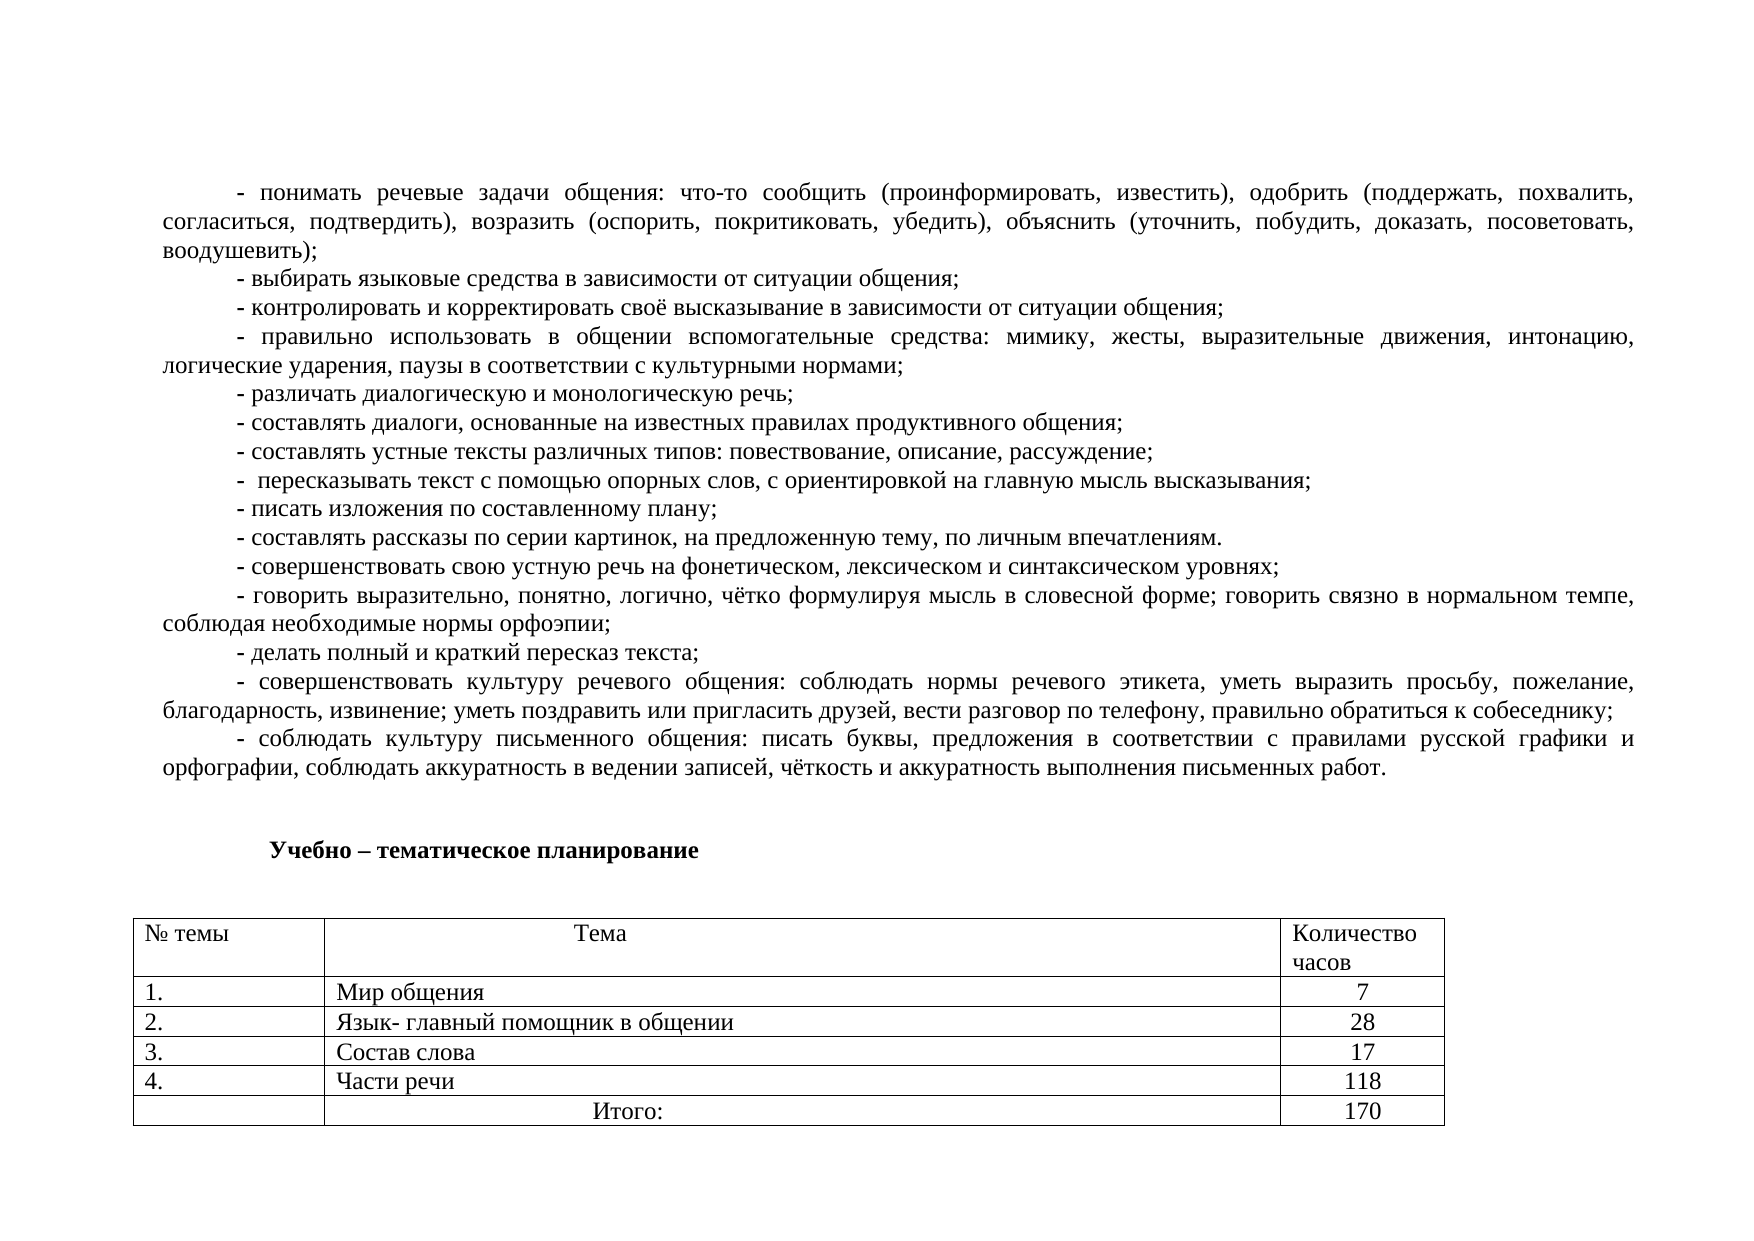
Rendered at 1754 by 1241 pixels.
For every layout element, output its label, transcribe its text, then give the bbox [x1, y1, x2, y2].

table_cell Язык- главный помощник в общении [325, 1007, 1280, 1036]
text - писать изложения по составленному плану; [162, 493, 1636, 522]
text - делать полный и краткий пересказ текста; [162, 637, 1636, 666]
table_cell Состав слова [325, 1037, 1280, 1065]
table_cell Части речи [325, 1066, 1280, 1095]
table_header Тема [325, 919, 1280, 976]
table_cell 7 [1281, 977, 1444, 1006]
table_cell Мир общения [325, 977, 1280, 1006]
text - контролировать и корректировать своё высказывание в зависимости от ситуации общения; [162, 292, 1636, 321]
table_header Количество часов [1281, 919, 1444, 976]
table_header № темы [134, 919, 324, 976]
text - различать диалогическую и монологическую речь; [162, 378, 1636, 407]
text - составлять диалоги, основанные на известных правилах продуктивного общения; [162, 407, 1636, 436]
table_cell [134, 1096, 324, 1125]
text - правильно использовать в общении вспомогательные средства: мимику, жесты, выразительные движения, интонацию, логические ударения, паузы в соответствии с культурными нормами; [162, 321, 1636, 378]
table_cell 1. [134, 977, 324, 1006]
text - совершенствовать культуру речевого общения: соблюдать нормы речевого этикета, уметь выразить просьбу, пожелание, благодарность, извинение; уметь поздравить или пригласить друзей, вести разговор по телефону, правильно обратиться к собеседнику; [162, 666, 1636, 723]
text - понимать речевые задачи общения: что-то сообщить (проинформировать, известить), одобрить (поддержать, похвалить, согласиться, подтвердить), возразить (оспорить, покритиковать, убедить), объяснить (уточнить, побудить, доказать, посоветовать, воодушевить); [162, 177, 1636, 263]
text - говорить выразительно, понятно, логично, чётко формулируя мысль в словесной форме; говорить связно в нормальном темпе, соблюдая необходимые нормы орфоэпии; [162, 580, 1636, 637]
text - выбирать языковые средства в зависимости от ситуации общения; [162, 263, 1636, 292]
table_cell 17 [1281, 1037, 1444, 1065]
table_cell 3. [134, 1037, 324, 1065]
table_cell 4. [134, 1066, 324, 1095]
text - совершенствовать свою устную речь на фонетическом, лексическом и синтаксическом уровнях; [162, 551, 1636, 580]
text - составлять устные тексты различных типов: повествование, описание, рассуждение; [162, 436, 1636, 465]
text - составлять рассказы по серии картинок, на предложенную тему, по личным впечатлениям. [162, 522, 1636, 551]
text Учебно – тематическое планирование [162, 835, 1636, 863]
table_cell 118 [1281, 1066, 1444, 1095]
text - соблюдать культуру письменного общения: писать буквы, предложения в соответствии с правилами русской графики и орфографии, соблюдать аккуратность в ведении записей, чёткость и аккуратность выполнения письменных работ. [162, 723, 1636, 781]
table_cell Итого: [325, 1096, 1280, 1125]
text - пересказывать текст с помощью опорных слов, с ориентировкой на главную мысль высказывания; [162, 465, 1636, 493]
table_cell 28 [1281, 1007, 1444, 1036]
table_cell 170 [1281, 1096, 1444, 1125]
table_cell 2. [134, 1007, 324, 1036]
